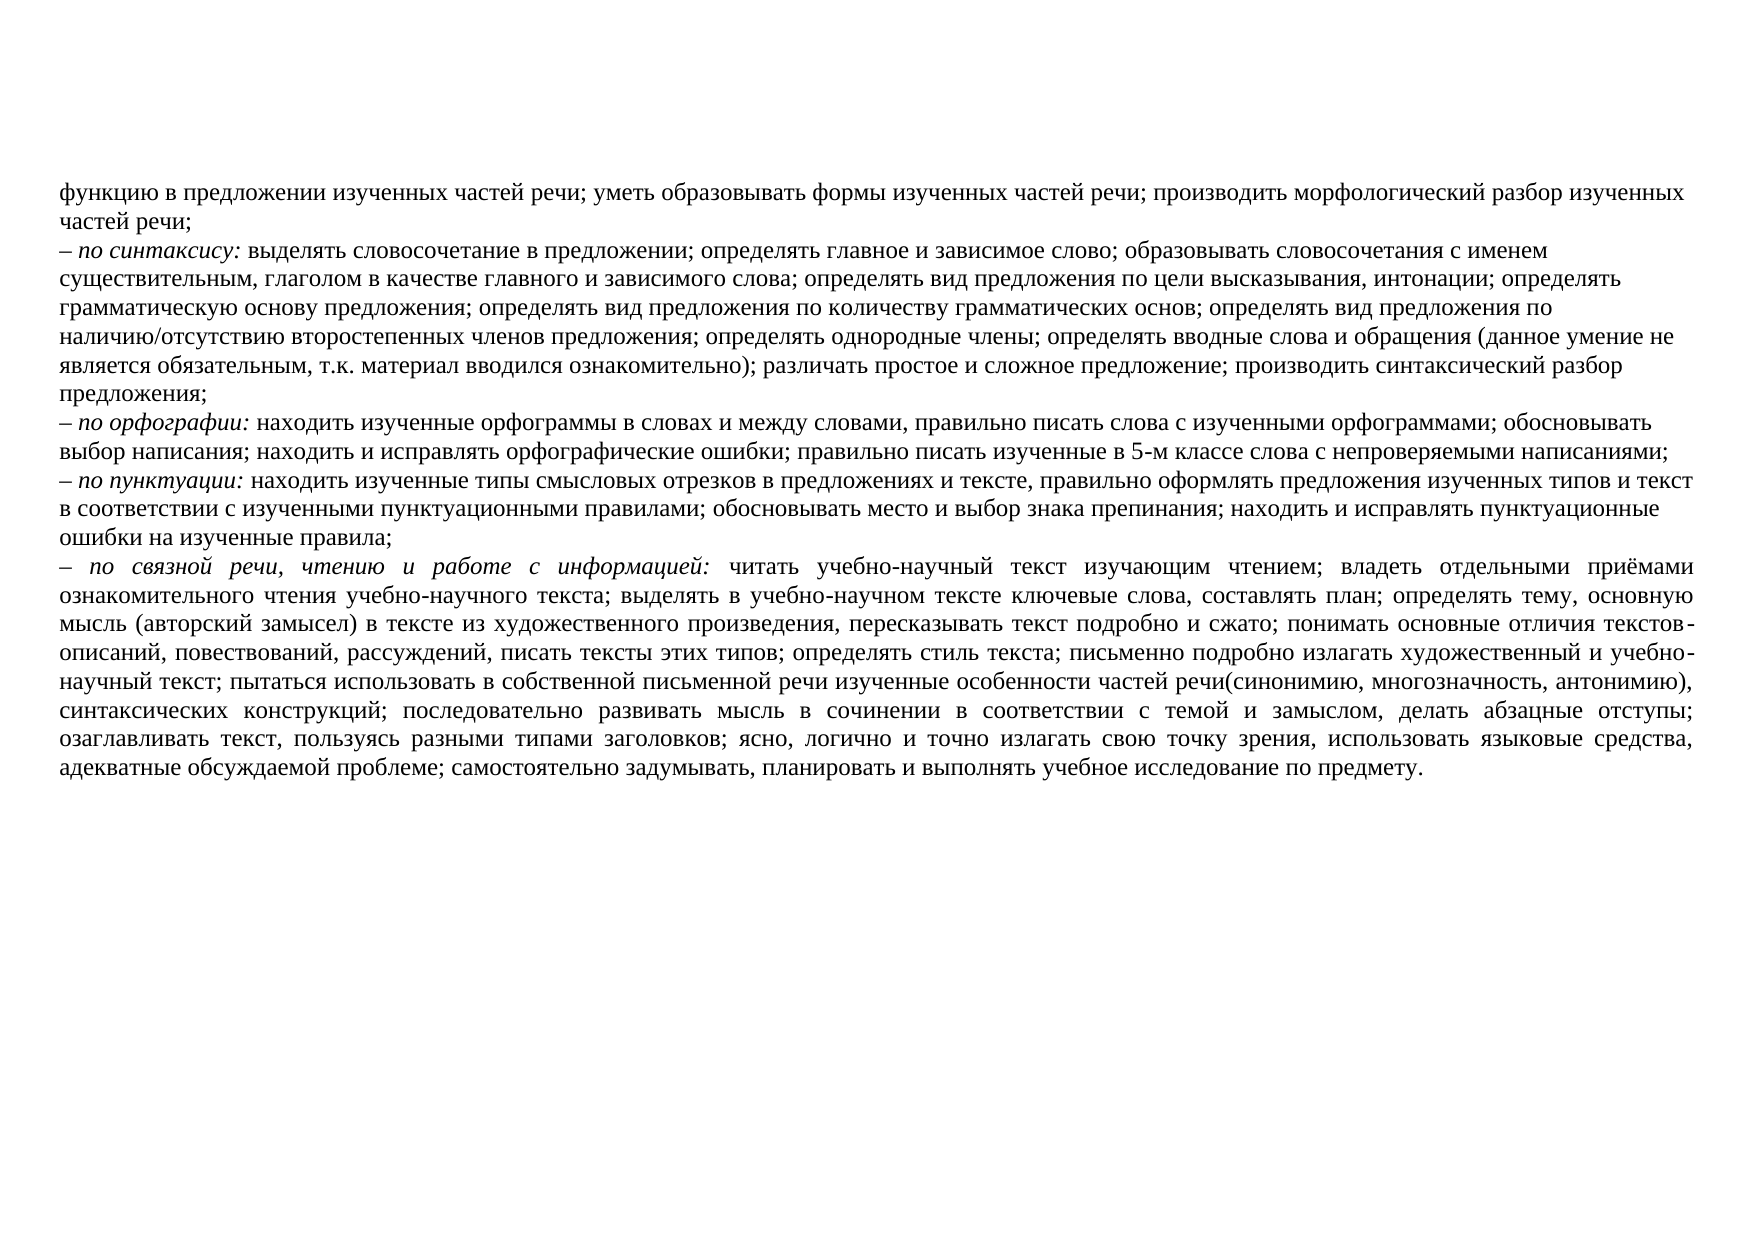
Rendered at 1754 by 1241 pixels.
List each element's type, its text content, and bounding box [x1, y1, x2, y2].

text – по орфографии: находить изученные орфограммы в словах и между словами, правильно писать слова с изученными орфограммами; обосновывать выбор написания; находить и исправлять орфографические ошибки; правильно писать изученные в 5-м классе слова с непроверяемыми написаниями; [59, 407, 1695, 465]
text – по пунктуации: находить изученные типы смысловых отрезков в предложениях и тексте, правильно оформлять предложения изученных типов и текст в соответствии с изученными пунктуационными правилами; обосновывать место и выбор знака препинания; находить и исправлять пунктуационные ошибки на изученные правила; [59, 465, 1695, 551]
text – по связной речи, чтению и работе с информацией: читать учебно-научный текст изучающим чтением; владеть отдельными приёмами ознакомительного чтения учебно-научного текста; выделять в учебно-научном тексте ключевые слова, составлять план; определять тему, основную мысль (авторский замысел) в тексте из художественного произведения, пересказывать текст подробно и сжато; понимать основные отличия текстов-описаний, повествований, рассуждений, писать тексты этих типов; определять стиль текста; письменно подробно излагать художественный и учебно-научный текст; пытаться использовать в собственной письменной речи изученные особенности частей речи(синонимию, многозначность, антонимию), синтаксических конструкций; последовательно развивать мысль в сочинении в соответствии с темой и замыслом, делать абзацные отступы; озаглавливать текст, пользуясь разными типами заголовков; ясно, логично и точно излагать свою точку зрения, использовать языковые средства, адекватные обсуждаемой проблеме; самостоятельно задумывать, планировать и выполнять учебное исследование по предмету. [59, 551, 1695, 781]
text – по синтаксису: выделять словосочетание в предложении; определять главное и зависимое слово; образовывать словосочетания с именем существительным, глаголом в качестве главного и зависимого слова; определять вид предложения по цели высказывания, интонации; определять грамматическую основу предложения; определять вид предложения по количеству грамматических основ; определять вид предложения по наличию/отсутствию второстепенных членов предложения; определять однородные члены; определять вводные слова и обращения (данное умение не является обязательным, т.к. материал вводился ознакомительно); различать простое и сложное предложение; производить синтаксический разбор предложения; [59, 235, 1695, 407]
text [59, 177, 1695, 235]
